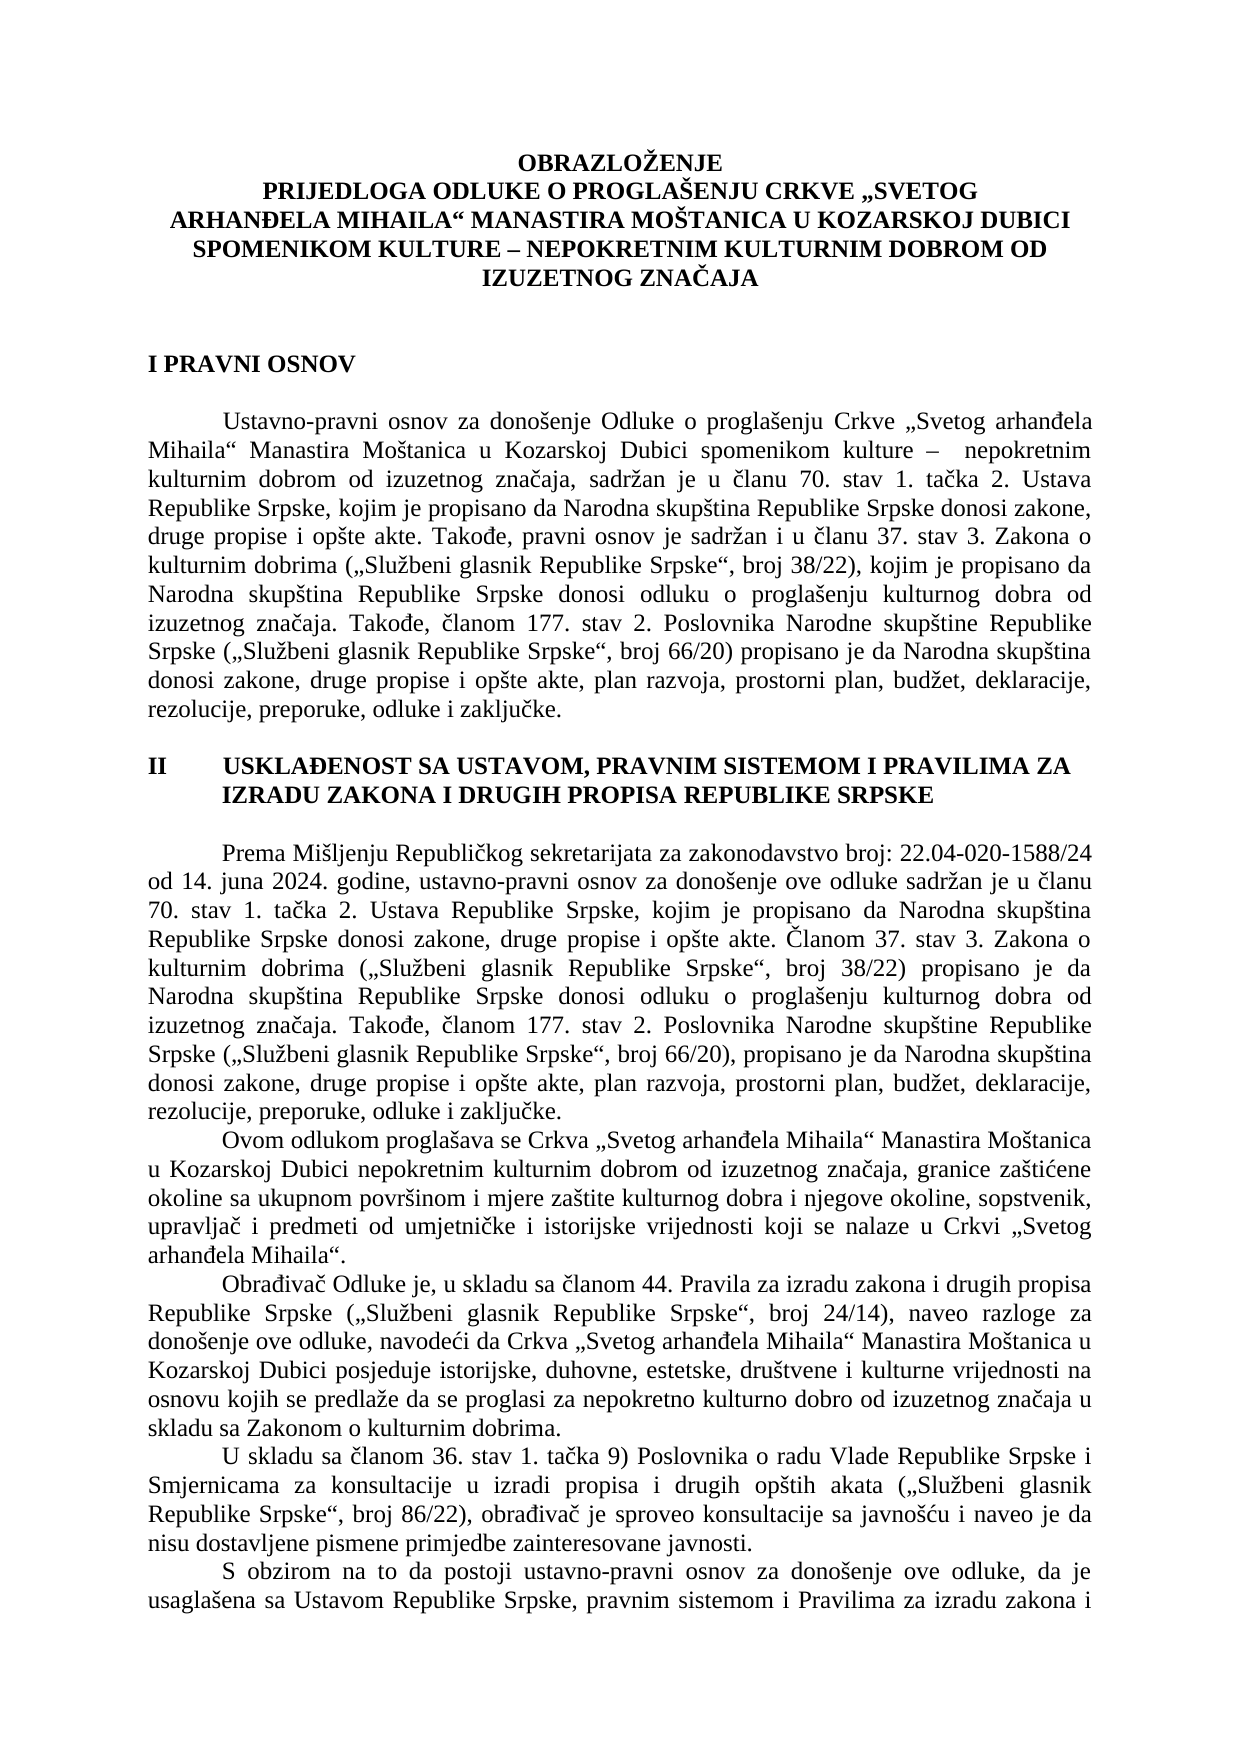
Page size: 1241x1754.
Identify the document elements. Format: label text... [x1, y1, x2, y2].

text I PRAVNI OSNOV [148, 349, 1092, 378]
text ARHANĐELA MIHAILA“ MANASTIRA MOŠTANICA U KOZARSKOJ DUBICI SPOMENIKOM KULTURE – NEPOKRETNIM KULTURNIM DOBROM OD IZUZETNOG ZNAČAJA [148, 205, 1092, 291]
text Obrađivač Odluke je, u skladu sa članom 44. Pravila za izradu zakona i drugih propisa Republike Srpske („Službeni glasnik Republike Srpske“, broj 24/14), naveo razloge za donošenje ove odluke, navodeći da Crkva „Svetog arhanđela Mihaila“ Manastira Moštanica u Kozarskoj Dubici posjeduje istorijske, duhovne, estetske, društvene i kulturne vrijednosti na osnovu kojih se predlaže da se proglasi za nepokretno kulturno dobro od izuzetnog značaja u skladu sa Zakonom o kulturnim dobrima. [148, 1269, 1092, 1441]
text IZRADU ZAKONA I DRUGIH PROPISA REPUBLIKE SRPSKE [148, 780, 1092, 809]
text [148, 1556, 1092, 1614]
text II USKLAĐENOST SA USTAVOM, PRAVNIM SISTEMOM I PRAVILIMA ZA [148, 751, 1092, 780]
text U skladu sa članom 36. stav 1. tačka 9) Poslovnika o radu Vlade Republike Srpske i Smjernicama za konsultacije u izradi propisa i drugih opštih akata („Službeni glasnik Republike Srpske“, broj 86/22), obrađivač je sproveo konsultacije sa javnošću i naveo je da nisu dostavljene pismene primjedbe zainteresovane javnosti. [148, 1441, 1092, 1556]
text Ovom odlukom proglašava se Crkva „Svetog arhanđela Mihaila“ Manastira Moštanica u Kozarskoj Dubici nepokretnim kulturnim dobrom od izuzetnog značaja, granice zaštićene okoline sa ukupnom površinom i mjere zaštite kulturnog dobra i njegove okoline, sopstvenik, upravljač i predmeti od umjetničke i istorijske vrijednosti koji se nalaze u Crkvi „Svetog arhanđela Mihaila“. [148, 1125, 1092, 1269]
text OBRAZLOŽENJE [148, 148, 1092, 176]
text Ustavno-pravni osnov za donošenje Odluke o proglašenju Crkve „Svetog arhanđela Mihaila“ Manastira Moštanica u Kozarskoj Dubici spomenikom kulture – nepokretnim kulturnim dobrom od izuzetnog značaja, sadržan je u članu 70. stav 1. tačka 2. Ustava Republike Srpske, kojim je propisano da Narodna skupština Republike Srpske donosi zakone, druge propise i opšte akte. Takođe, pravni osnov je sadržan i u članu 37. stav 3. Zakona o kulturnim dobrima („Službeni glasnik Republike Srpske“, broj 38/22), kojim je propisano da Narodna skupština Republike Srpske donosi odluku o proglašenju kulturnog dobra od izuzetnog značaja. Takođe, članom 177. stav 2. Poslovnika Narodne skupštine Republike Srpske („Službeni glasnik Republike Srpske“, broj 66/20) propisano je da Narodna skupština donosi zakone, druge propise i opšte akte, plan razvoja, prostorni plan, budžet, deklaracije, rezolucije, preporuke, odluke i zaključke. [148, 406, 1092, 723]
text PRIJEDLOGA ODLUKE O PROGLAŠENJU CRKVE „SVETOG [148, 176, 1092, 205]
text Prema Mišljenju Republičkog sekretarijata za zakonodavstvo broj: 22.04-020-1588/24 od 14. juna 2024. godine, ustavno-pravni osnov za donošenje ove odluke sadržan je u članu 70. stav 1. tačka 2. Ustava Republike Srpske, kojim je propisano da Narodna skupština Republike Srpske donosi zakone, druge propise i opšte akte. Članom 37. stav 3. Zakona o kulturnim dobrima („Službeni glasnik Republike Srpske“, broj 38/22) propisano je da Narodna skupština Republike Srpske donosi odluku o proglašenju kulturnog dobra od izuzetnog značaja. Takođe, članom 177. stav 2. Poslovnika Narodne skupštine Republike Srpske („Službeni glasnik Republike Srpske“, broj 66/20), propisano je da Narodna skupština donosi zakone, druge propise i opšte akte, plan razvoja, prostorni plan, budžet, deklaracije, rezolucije, preporuke, odluke i zaključke. [148, 838, 1092, 1125]
